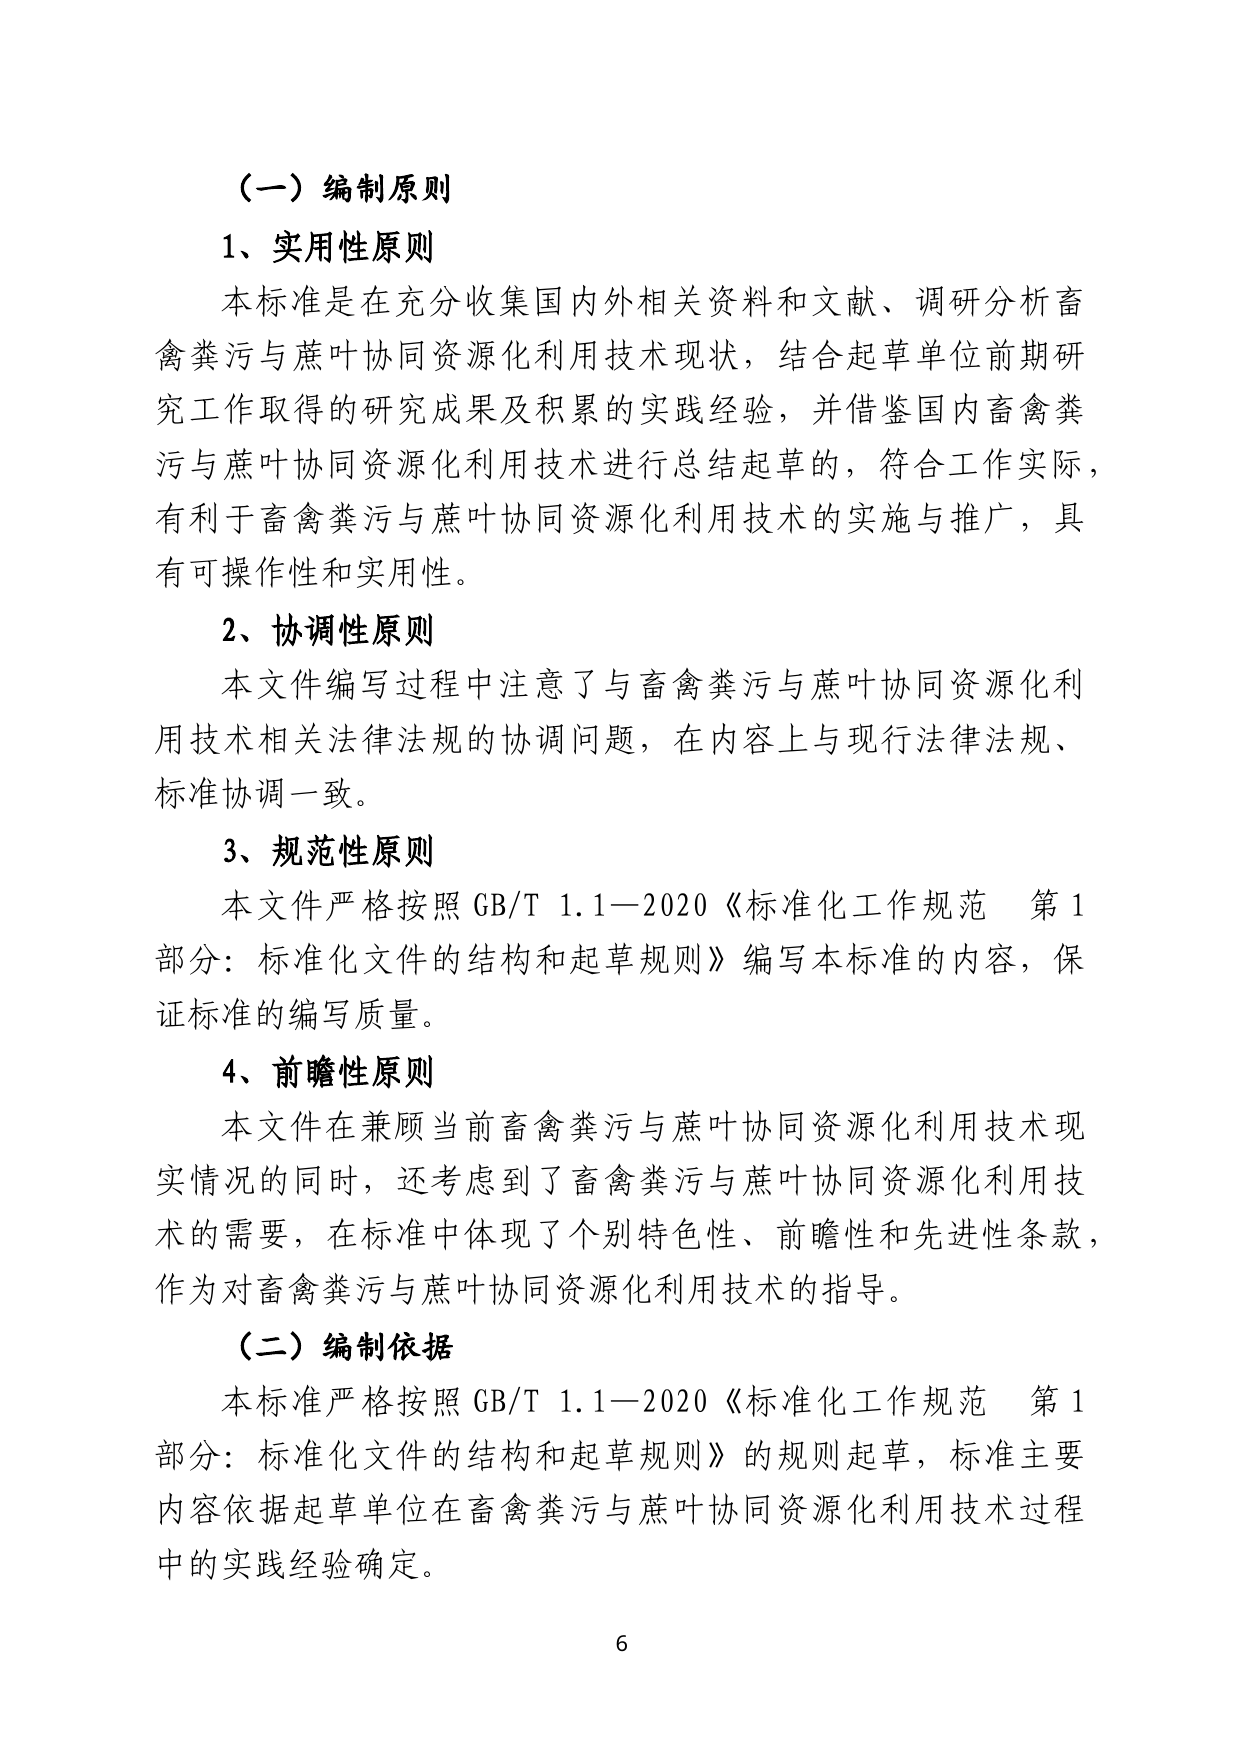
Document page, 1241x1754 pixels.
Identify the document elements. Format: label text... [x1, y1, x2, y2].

text （二）编制依据 [153, 1312, 1087, 1370]
text 2、协调性原则 [153, 595, 1087, 653]
text 本文件编写过程中注意了与畜禽粪污与蔗叶协同资源化利用技术相关法律法规的协调问题，在内容上与现行法律法规、标准协调一致。 [153, 653, 1087, 816]
text 本文件在兼顾当前畜禽粪污与蔗叶协同资源化利用技术现实情况的同时，还考虑到了畜禽粪污与蔗叶协同资源化利用技术的需要，在标准中体现了个别特色性、前瞻性和先进性条款，作为对畜禽粪污与蔗叶协同资源化利用技术的指导。 [153, 1095, 1087, 1312]
text 1、实用性原则 [153, 212, 1087, 270]
text 本标准是在充分收集国内外相关资料和文献、调研分析畜禽粪污与蔗叶协同资源化利用技术现状，结合起草单位前期研究工作取得的研究成果及积累的实践经验，并借鉴国内畜禽粪污与蔗叶协同资源化利用技术进行总结起草的，符合工作实际，有利于畜禽粪污与蔗叶协同资源化利用技术的实施与推广，具有可操作性和实用性。 [153, 270, 1087, 595]
text 本文件严格按照GB/T 1.1—2020《标准化工作规范 第1部分：标准化文件的结构和起草规则》编写本标准的内容，保证标准的编写质量。 [153, 874, 1087, 1037]
text 本标准严格按照GB/T 1.1—2020《标准化工作规范 第1部分：标准化文件的结构和起草规则》的规则起草，标准主要内容依据起草单位在畜禽粪污与蔗叶协同资源化利用技术过程中的实践经验确定。 [153, 1370, 1087, 1587]
text （一）编制原则 [153, 153, 1087, 212]
text 4、前瞻性原则 [153, 1037, 1087, 1095]
text 3、规范性原则 [153, 816, 1087, 874]
